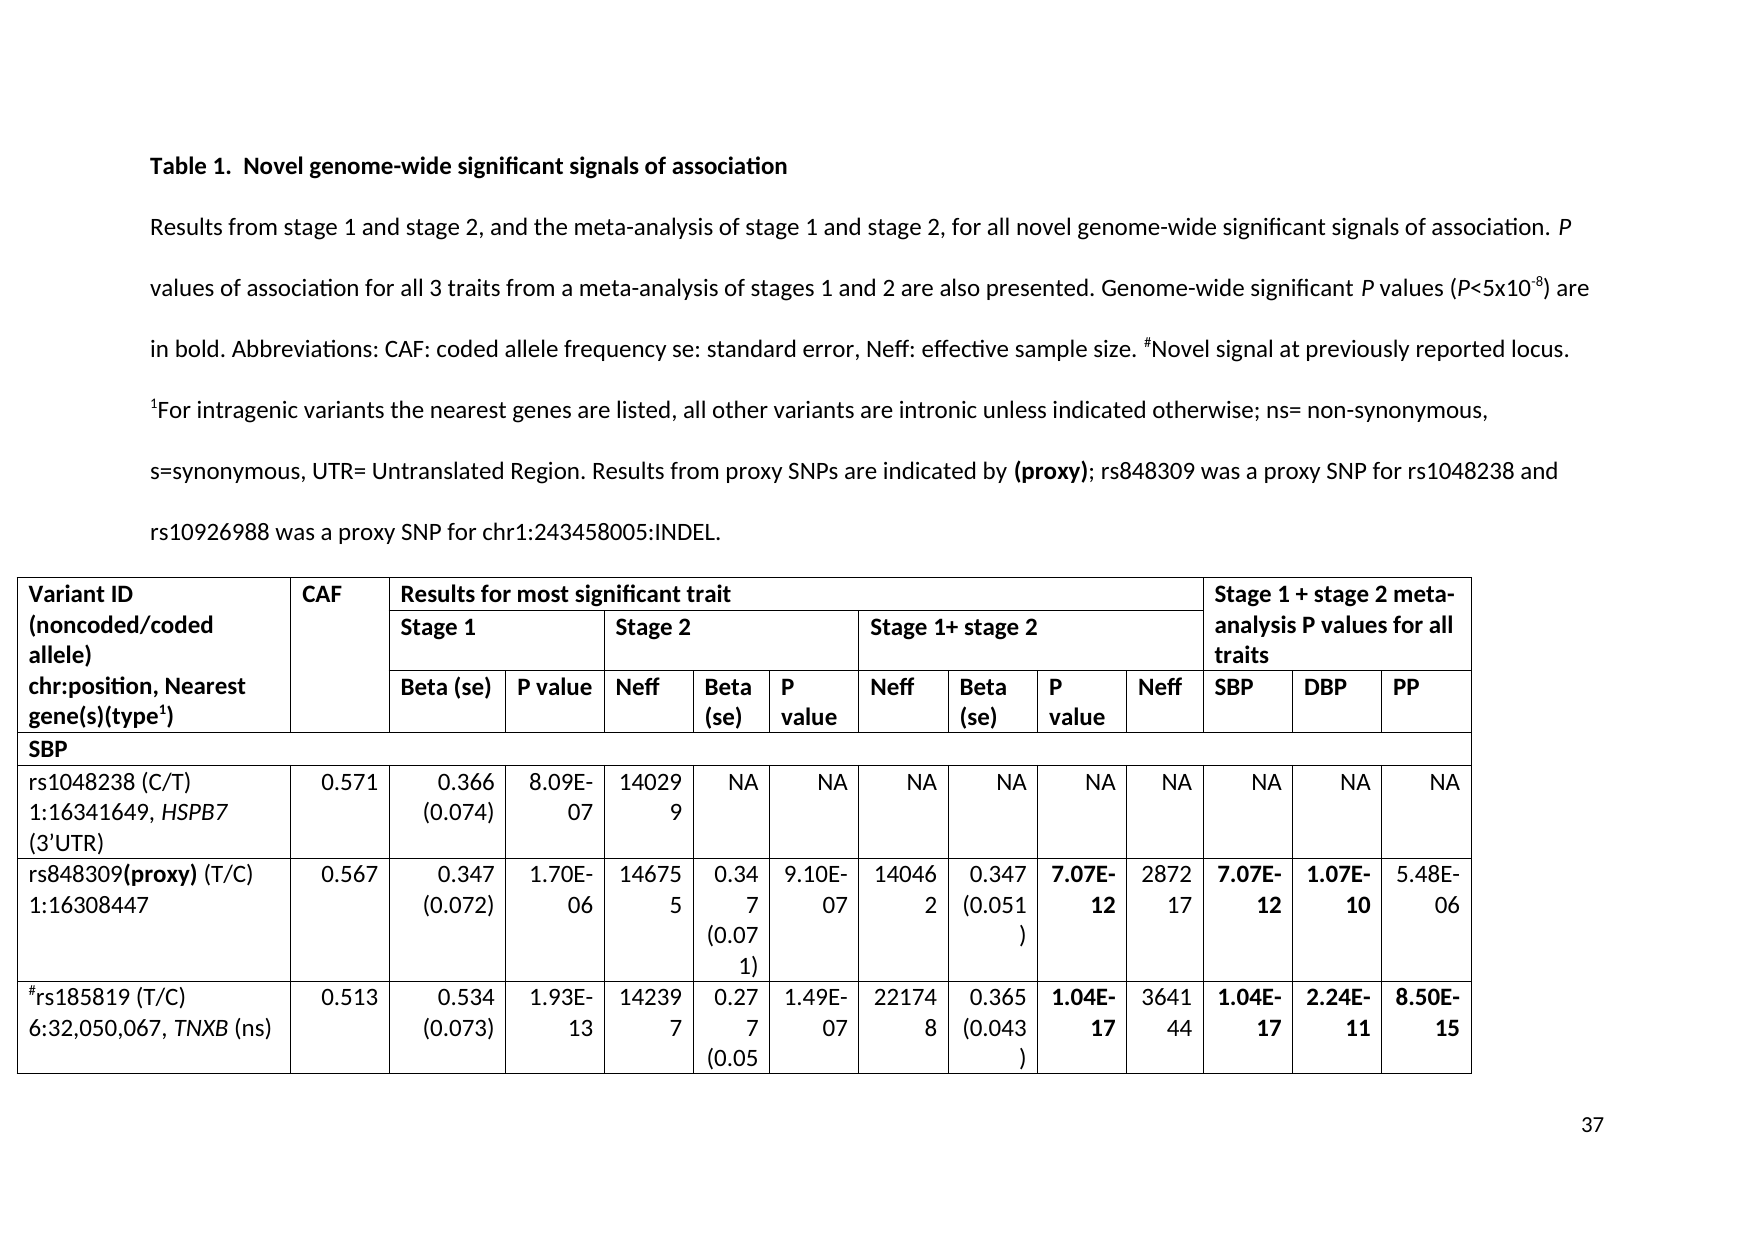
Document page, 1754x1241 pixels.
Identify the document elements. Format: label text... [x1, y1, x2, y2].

table_cell 8.09E-07 [506, 766, 604, 857]
table_cell NA [1382, 766, 1471, 857]
table_cell 140462 [859, 859, 948, 981]
table_cell SBP [18, 733, 1471, 765]
table_cell 0.347 (0.051) [949, 859, 1037, 981]
table_cell 364144 [1127, 982, 1203, 1073]
table_cell 1.93E-13 [506, 982, 604, 1073]
table_cell 1.04E-17 [1204, 982, 1292, 1073]
table_cell NA [770, 766, 858, 857]
table_cell NA [1127, 766, 1203, 857]
table_cell NA [1038, 766, 1126, 857]
table_cell 0.277 (0.053) [694, 982, 769, 1073]
table_cell 1.70E-06 [506, 859, 604, 981]
table_cell 287217 [1127, 859, 1203, 981]
table_header Results for most significant trait [390, 578, 1203, 610]
table_cell Stage 2 [605, 611, 858, 670]
table_cell 1.04E-17 [1038, 982, 1126, 1073]
table_cell Stage 1 [390, 611, 604, 670]
table_cell P value [506, 671, 604, 732]
table_cell #rs185819 (T/C) 6:32,050,067, TNXB (ns) [18, 982, 290, 1073]
table_cell 142397 [605, 982, 693, 1073]
table_cell NA [949, 766, 1037, 857]
table_cell 146755 [605, 859, 693, 981]
table_cell 140299 [605, 766, 693, 857]
table_cell 0.567 [291, 859, 389, 981]
table_cell 0.366 (0.074) [390, 766, 505, 857]
table_cell SBP [1204, 671, 1292, 732]
table_cell NA [694, 766, 769, 857]
table_cell 2.24E-11 [1293, 982, 1381, 1073]
table_cell Beta (se) [390, 671, 505, 732]
table_cell P value [1038, 671, 1126, 732]
table_cell Beta (se) [694, 671, 769, 732]
table_cell DBP [1293, 671, 1381, 732]
table_cell Stage 1+ stage 2 [859, 611, 1203, 670]
table_cell P value [770, 671, 858, 732]
table_cell 0.571 [291, 766, 389, 857]
table_cell rs1048238 (C/T) 1:16341649, HSPB7 (3’UTR) [18, 766, 290, 857]
table_header Variant ID (noncoded/coded allele) chr:position, Nearest gene(s)(type1) [18, 578, 290, 732]
table_cell Beta (se) [949, 671, 1037, 732]
table_cell 221748 [859, 982, 948, 1073]
table_cell 0.365 (0.043) [949, 982, 1037, 1073]
text Table 1. Novel genome-wide significant signals of association [150, 150, 1604, 181]
table_cell 1.07E-10 [1293, 859, 1381, 981]
table_cell 0.513 [291, 982, 389, 1073]
table_cell Neff [859, 671, 948, 732]
table_cell Neff [605, 671, 693, 732]
table_cell Neff [1127, 671, 1203, 732]
table_cell 7.07E-12 [1204, 859, 1292, 981]
table_cell NA [1293, 766, 1381, 857]
table_cell 0.347 (0.072) [390, 859, 505, 981]
table_cell 9.10E-07 [770, 859, 858, 981]
table_cell NA [1204, 766, 1292, 857]
table_cell 7.07E-12 [1038, 859, 1126, 981]
table_header CAF [291, 578, 389, 732]
table_cell rs848309(proxy) (T/C) 1:16308447 [18, 859, 290, 981]
table_cell 5.48E-06 [1382, 859, 1471, 981]
table_header Stage 1 + stage 2 meta-analysis P values for all traits [1204, 578, 1471, 670]
table_cell 1.49E-07 [770, 982, 858, 1073]
text Results from stage 1 and stage 2, and the meta-analysis of stage 1 and stage 2, for all novel genome-wide significant signals of association. P values of association for all 3 traits from a meta-analysis of stages 1 and 2 are also presented. Genome-wide significant P values (P<5x10-8) are in bold. Abbreviations: CAF: coded allele frequency se: standard error, Neff: effective sample size. #Novel signal at previously reported locus. 1For intragenic variants the nearest genes are listed, all other variants are intronic unless indicated otherwise; ns= non-synonymous, s=synonymous, UTR= Untranslated Region. Results from proxy SNPs are indicated by (proxy); rs848309 was a proxy SNP for rs1048238 and rs10926988 was a proxy SNP for chr1:243458005:INDEL. [150, 211, 1604, 547]
table_cell PP [1382, 671, 1471, 732]
table_cell 8.50E-15 [1382, 982, 1471, 1073]
table_cell NA [859, 766, 948, 857]
table_cell 0.347 (0.071) [694, 859, 769, 981]
table_cell 0.534 (0.073) [390, 982, 505, 1073]
